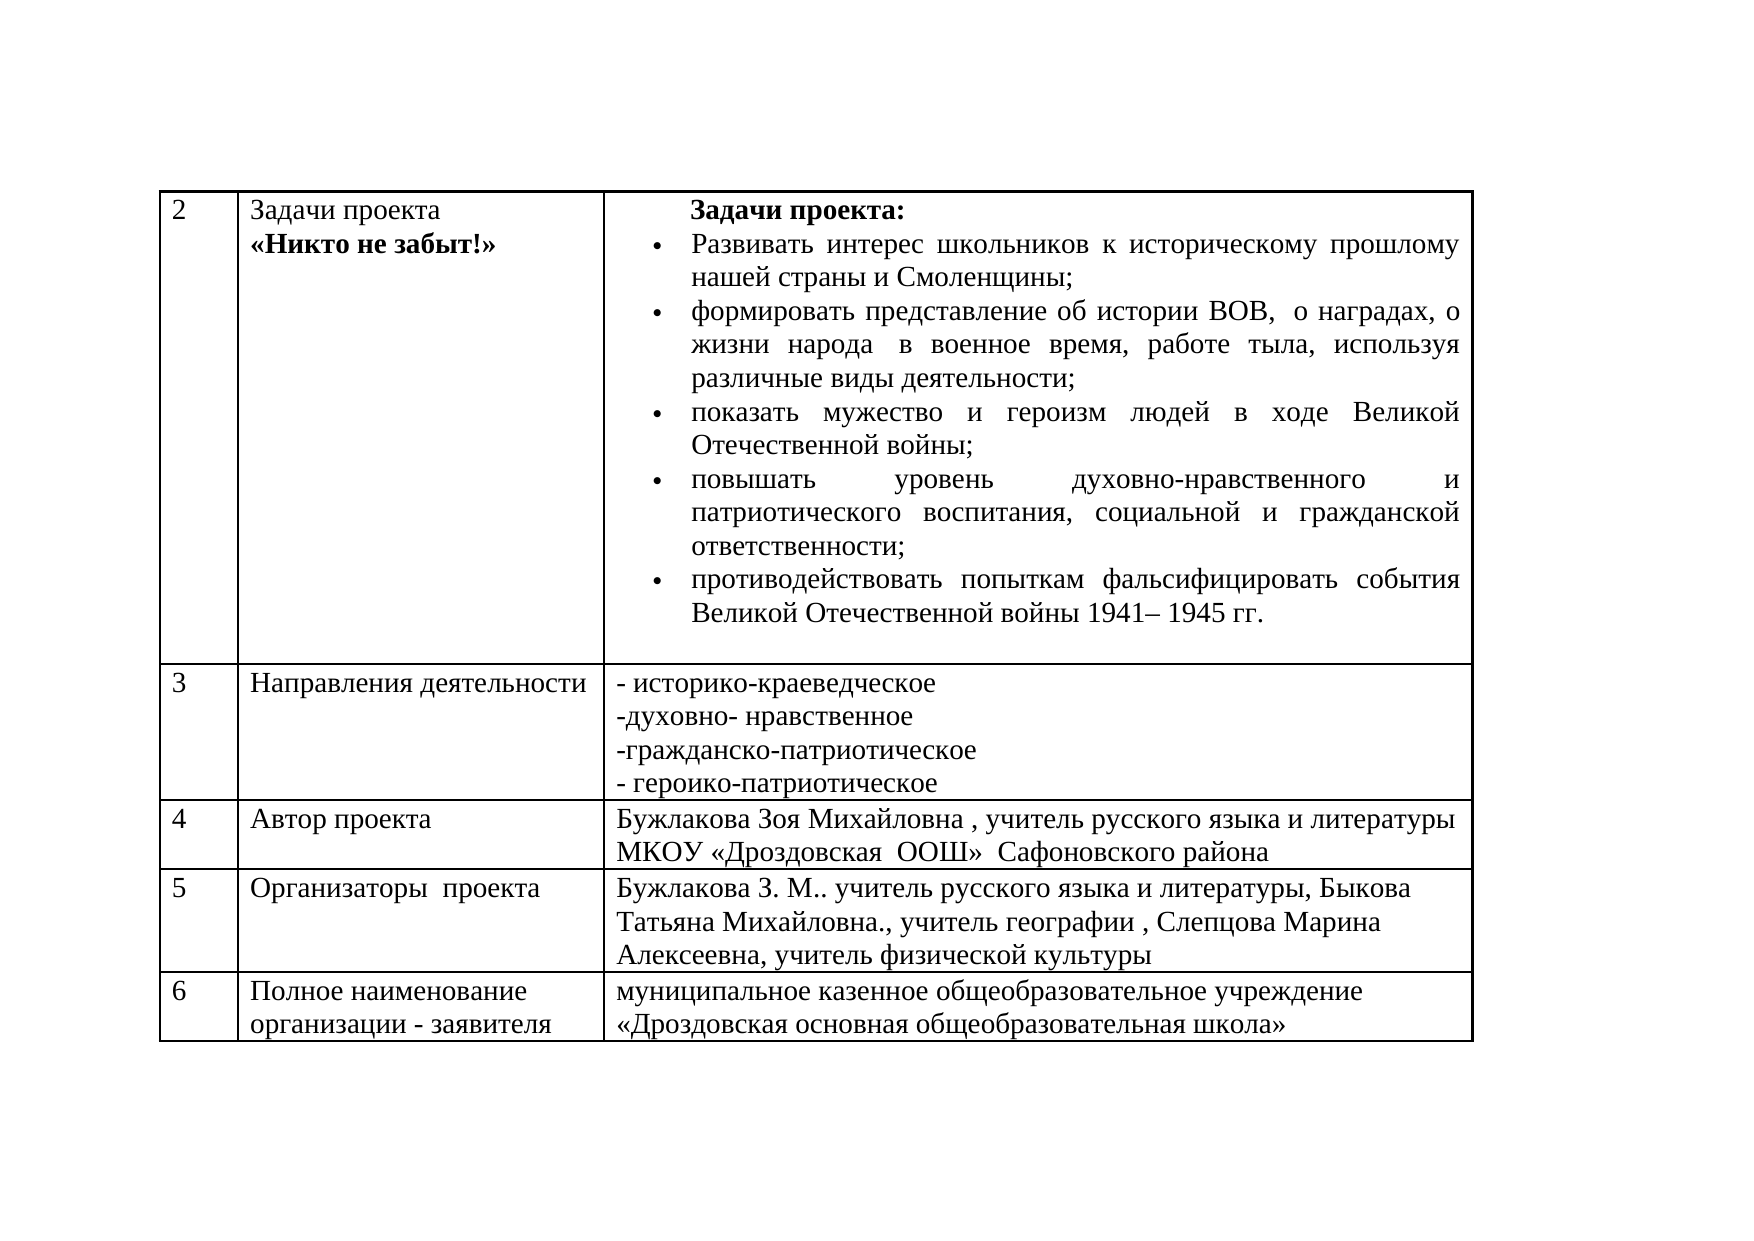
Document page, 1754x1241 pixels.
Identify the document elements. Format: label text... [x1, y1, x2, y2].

table_header 2 [161, 193, 237, 663]
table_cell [605, 973, 1471, 1040]
table_cell Бужлакова Зоя Михайловна , учитель русского языка и литературы МКОУ «Дроздовская ООШ» Сафоновского района [605, 801, 1471, 868]
table_cell Бужлакова З. М.. учитель русского языка и литературы, Быкова Татьяна Михайловна., учитель географии , Слепцова Марина Алексеевна, учитель физической культуры [605, 870, 1471, 971]
table_cell 5 [161, 870, 237, 971]
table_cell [239, 973, 603, 1040]
table_cell Автор проекта [239, 801, 603, 868]
table_cell - историко-краеведческое -духовно- нравственное -гражданско-патриотическое - героико-патриотическое [605, 665, 1471, 799]
table_header Задачи проекта «Никто не забыт!» [239, 193, 603, 663]
table_cell 6 [161, 973, 237, 1040]
table_cell Направления деятельности [239, 665, 603, 799]
table_cell Организаторы проекта [239, 870, 603, 971]
table_cell 4 [161, 801, 237, 868]
table_cell 3 [161, 665, 237, 799]
table_header Задачи проекта: Развивать интерес школьников к историческому прошлому нашей страны и Смоленщины; формировать представление об истории ВОВ, о наградах, о жизни народа в военное время, работе тыла, используя различные виды деятельности; показать мужество и героизм людей в ходе Великой Отечественной войны; повышать уровень духовно-нравственного и патриотического воспитания, социальной и гражданской ответственности; противодействовать попыткам фальсифицировать события Великой Отечественной войны 1941– 1945 гг. [605, 193, 1471, 663]
